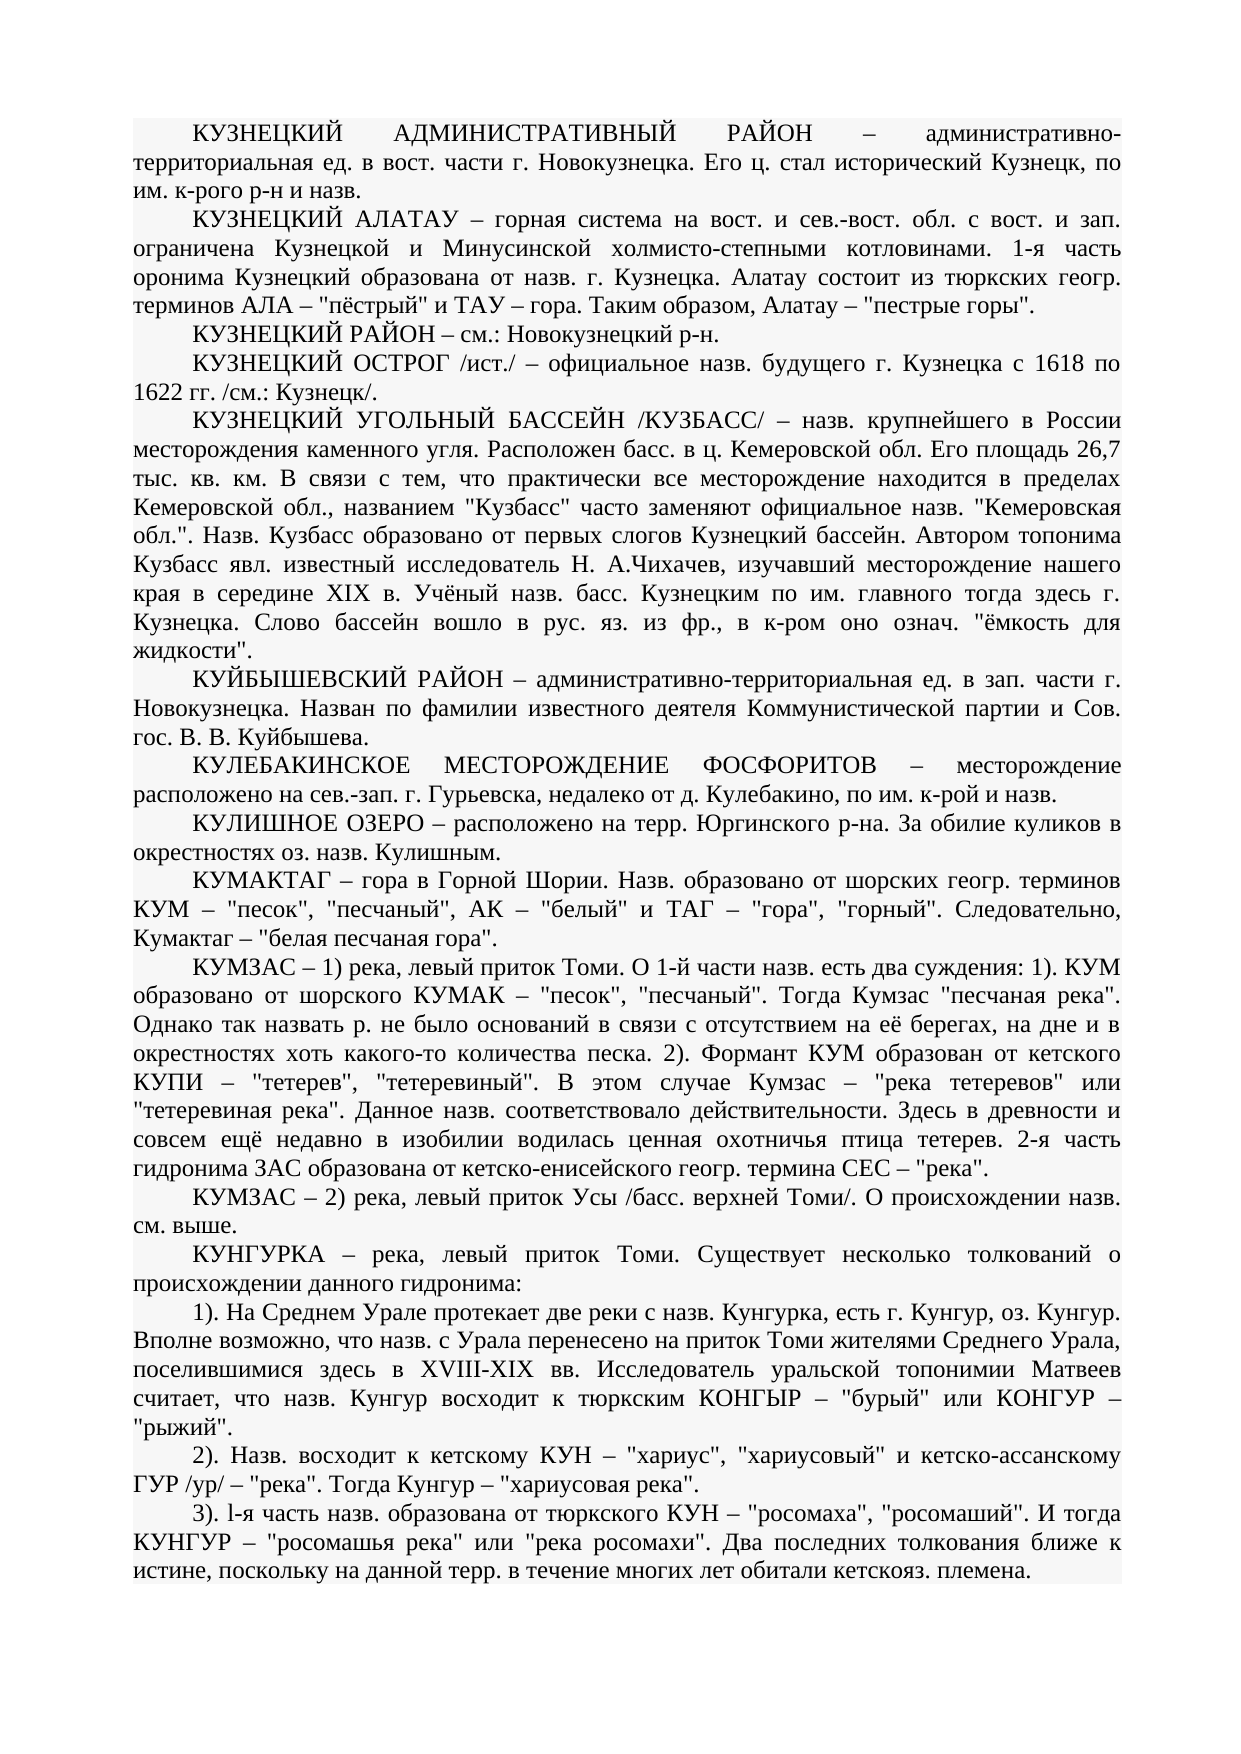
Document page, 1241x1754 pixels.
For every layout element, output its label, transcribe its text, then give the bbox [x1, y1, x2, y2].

text КУЛЕБАКИНСКОЕ МЕСТОРОЖДЕНИЕ ФОСФОРИТОВ – месторождение расположено на сев.-зап. г. Гурьевска, недалеко от д. Кулебакино, по им. к-рой и назв. [133, 751, 1122, 808]
text КУНГУРКА – река, левый приток Томи. Существует несколько толкований о происхождении данного гидронима: [133, 1239, 1122, 1297]
text КУЛИШНОЕ ОЗЕРО – расположено на терр. Юргинского р-на. За обилие куликов в окрестностях оз. назв. Кулишным. [133, 808, 1122, 866]
text КУЗНЕЦКИЙ АЛАТАУ – горная система на вост. и сев.-вост. обл. с вост. и зап. ограничена Кузнецкой и Минусинской холмисто-степными котловинами. 1-я часть оронима Кузнецкий образована от назв. г. Кузнецка. Алатау состоит из тюркских геогр. терминов АЛА – "пёстрый" и ТАУ – гора. Таким образом, Алатау – "пестрые горы". [133, 204, 1122, 319]
text КУЗНЕЦКИЙ АДМИНИСТРАТИВНЫЙ РАЙОН – административно-территориальная ед. в вост. части г. Новокузнецка. Его ц. стал исторический Кузнецк, по им. к-рого р-н и назв. [133, 118, 1122, 204]
text КУМАКТАГ – гора в Горной Шории. Назв. образовано от шорских геогр. терминов КУМ – "песок", "песчаный", АК – "белый" и ТАГ – "гора", "горный". Следовательно, Кумактаг – "белая песчаная гора". [133, 866, 1122, 952]
text КУЗНЕЦКИЙ УГОЛЬНЫЙ БАССЕЙН /КУЗБАСС/ – назв. крупнейшего в России месторождения каменного угля. Расположен басс. в ц. Кемеровской обл. Его площадь 26,7 тыс. кв. км. В связи с тем, что практически все месторождение находится в пределах Кемеровской обл., названием "Кузбасс" часто заменяют официальное назв. "Кемеровская обл.". Назв. Кузбасс образовано от первых слогов Кузнецкий бассейн. Автором топонима Кузбасс явл. известный исследователь Н. А.Чихачев, изучавший месторождение нашего края в середине XIX в. Учёный назв. басс. Кузнецким по им. главного тогда здесь г. Кузнецка. Слово бассейн вошло в рус. яз. из фр., в к-ром оно означ. "ёмкость для жидкости". [133, 406, 1122, 664]
text КУЗНЕЦКИЙ ОСТРОГ /ист./ – официальное назв. будущего г. Кузнецка с 1618 по 1622 гг. /см.: Кузнецк/. [133, 348, 1122, 406]
text 1). На Среднем Урале протекает две реки с назв. Кунгурка, есть г. Кунгур, оз. Кунгур. Вполне возможно, что назв. с Урала перенесено на приток Томи жителями Среднего Урала, поселившимися здесь в XVIII-XIX вв. Исследователь уральской топонимии Матвеев считает, что назв. Кунгур восходит к тюркским КОНГЫР – "бурый" или КОНГУР – "рыжий". [133, 1297, 1122, 1441]
text КУЗНЕЦКИЙ РАЙОН – см.: Новокузнецкий р-н. [133, 319, 1122, 348]
text КУМЗАС – 1) река, левый приток Томи. О 1-й части назв. есть два суждения: 1). КУМ образовано от шорского КУМАК – "песок", "песчаный". Тогда Кумзас "песчаная река". Однако так назвать р. не было оснований в связи с отсутствием на её берегах, на дне и в окрестностях хоть какого-то количества песка. 2). Формант КУМ образован от кетского КУПИ – "тетерев", "тетеревиный". В этом случае Кумзас – "река тетеревов" или "тетеревиная река". Данное назв. соответствовало действительности. Здесь в древности и совсем ещё недавно в изобилии водилась ценная охотничья птица тетерев. 2-я часть гидронима ЗАС образована от кетско-енисейского геогр. термина СЕС – "река". [133, 952, 1122, 1182]
text КУЙБЫШЕВСКИЙ РАЙОН – административно-территориальная ед. в зап. части г. Новокузнецка. Назван по фамилии известного деятеля Коммунистической партии и Сов. гос. В. В. Куйбышева. [133, 664, 1122, 751]
text КУМЗАС – 2) река, левый приток Усы /басс. верхней Томи/. О происхождении назв. см. выше. [133, 1182, 1122, 1239]
text 2). Назв. восходит к кетскому КУН – "хариус", "хариусовый" и кетско-ассанскому ГУР /ур/ – "река". Тогда Кунгур – "хариусовая река". [133, 1441, 1122, 1498]
text 3). l-я часть назв. образована от тюркского КУН – "росомаха", "росомаший". И тогда КУНГУР – "росомашья река" или "река росомахи". Два последних толкования ближе к истине, поскольку на данной терр. в течение многих лет обитали кетскояз. племена. [133, 1498, 1122, 1584]
